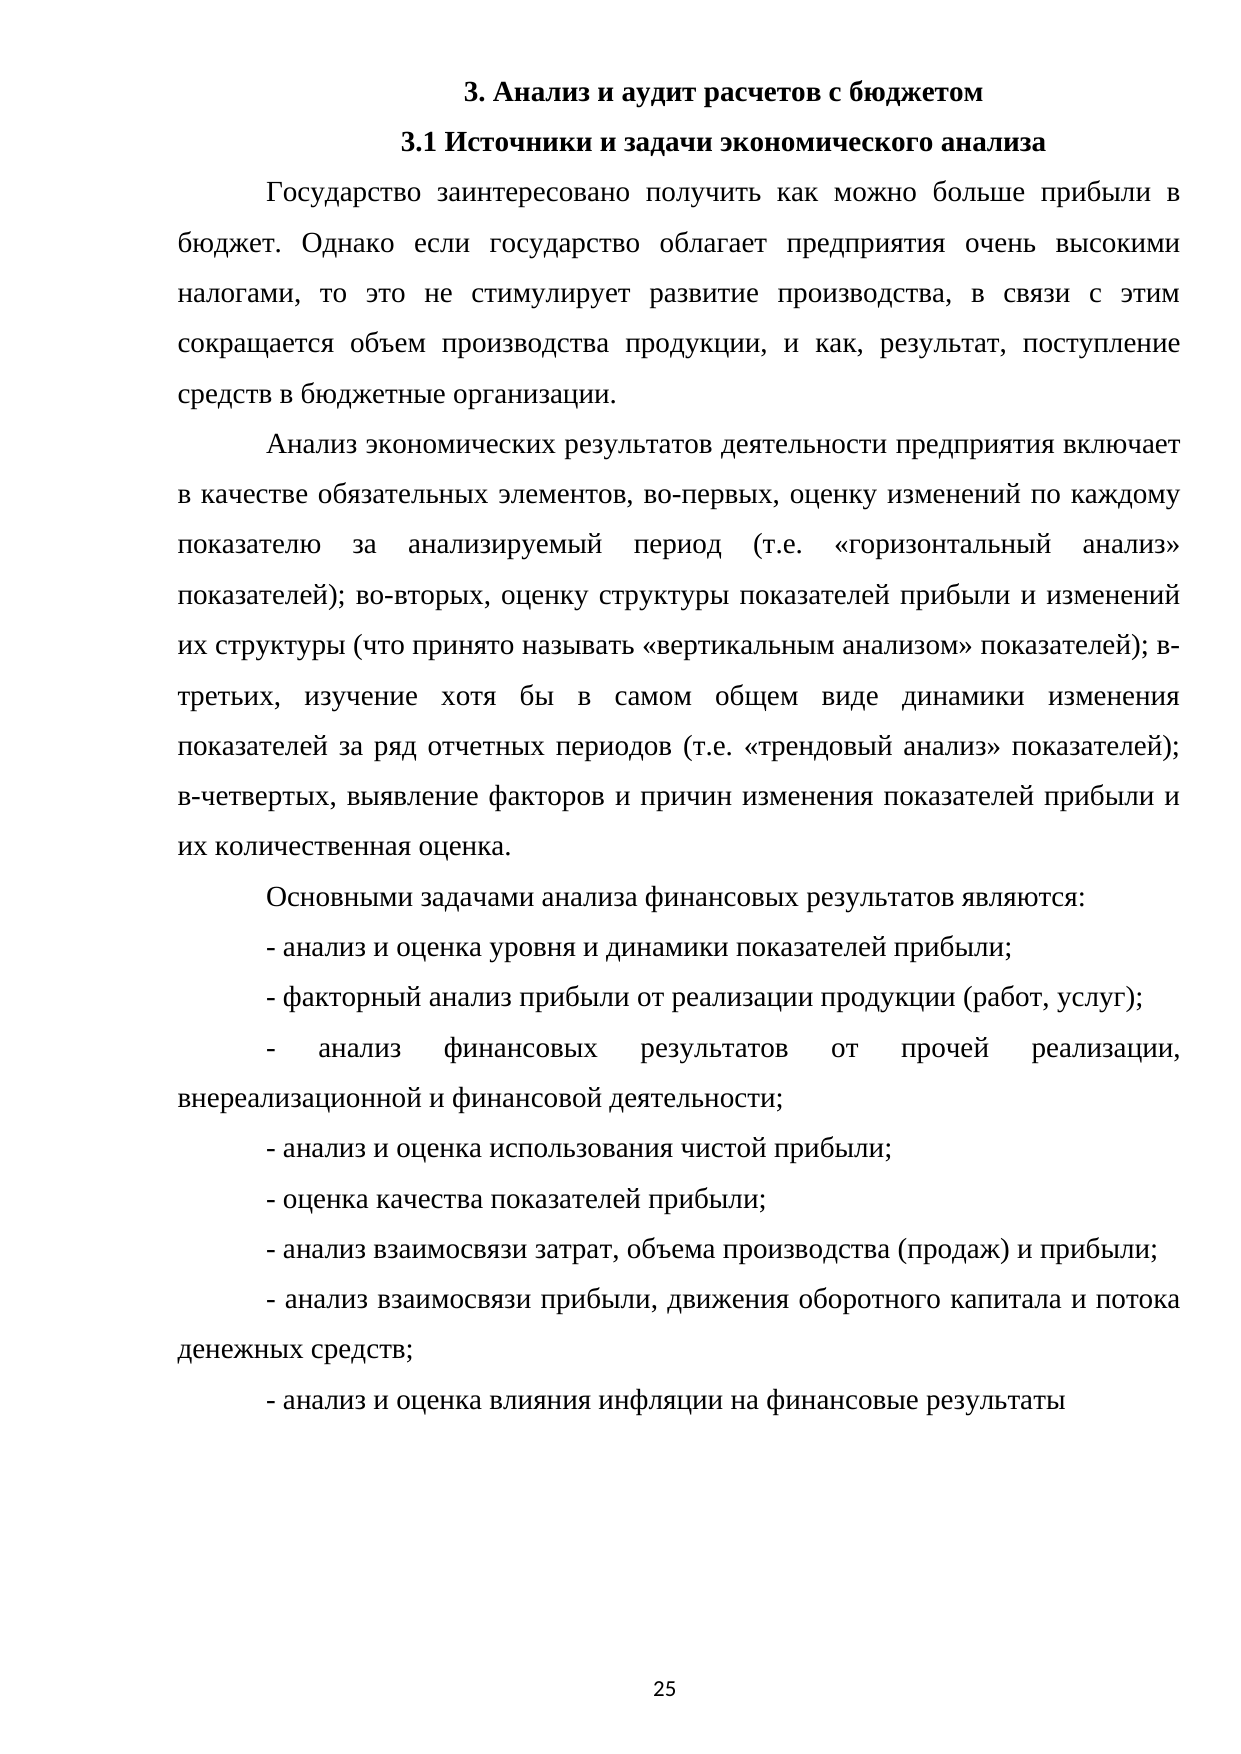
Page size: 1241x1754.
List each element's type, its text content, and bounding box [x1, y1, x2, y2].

text 3.1 Источники и задачи экономического анализа [177, 124, 1181, 158]
text Основными задачами анализа финансовых результатов являются: [177, 879, 1181, 912]
text Анализ экономических результатов деятельности предприятия включает в качестве обязательных элементов, во-первых, оценку изменений по каждому показателю за анализируемый период (т.е. «горизонтальный анализ» показателей); во-вторых, оценку структуры показателей прибыли и изменений их структуры (что принято называть «вертикальным анализом» показателей); в-третьих, изучение хотя бы в самом общем виде динамики изменения показателей за ряд отчетных периодов (т.е. «трендовый анализ» показателей); в-четвертых, выявление факторов и причин изменения показателей прибыли и их количественная оценка. [177, 426, 1181, 862]
text - анализ взаимосвязи затрат, объема производства (продаж) и прибыли; [177, 1231, 1181, 1264]
text - анализ взаимосвязи прибыли, движения оборотного капитала и потока денежных средств; [177, 1281, 1181, 1365]
text - анализ и оценка уровня и динамики показателей прибыли; [177, 929, 1181, 963]
text - анализ и оценка влияния инфляции на финансовые результаты [177, 1382, 1181, 1416]
text 3. Анализ и аудит расчетов с бюджетом [177, 74, 1181, 107]
text - анализ и оценка использования чистой прибыли; [177, 1130, 1181, 1164]
text - оценка качества показателей прибыли; [177, 1181, 1181, 1214]
text Государство заинтересовано получить как можно больше прибыли в бюджет. Однако если государство облагает предприятия очень высокими налогами, то это не стимулирует развитие производства, в связи с этим сокращается объем производства продукции, и как, результат, поступление средств в бюджетные организации. [177, 174, 1181, 409]
text - анализ финансовых результатов от прочей реализации, внереализационной и финансовой деятельности; [177, 1030, 1181, 1114]
text - факторный анализ прибыли от реализации продукции (работ, услуг); [177, 979, 1181, 1013]
